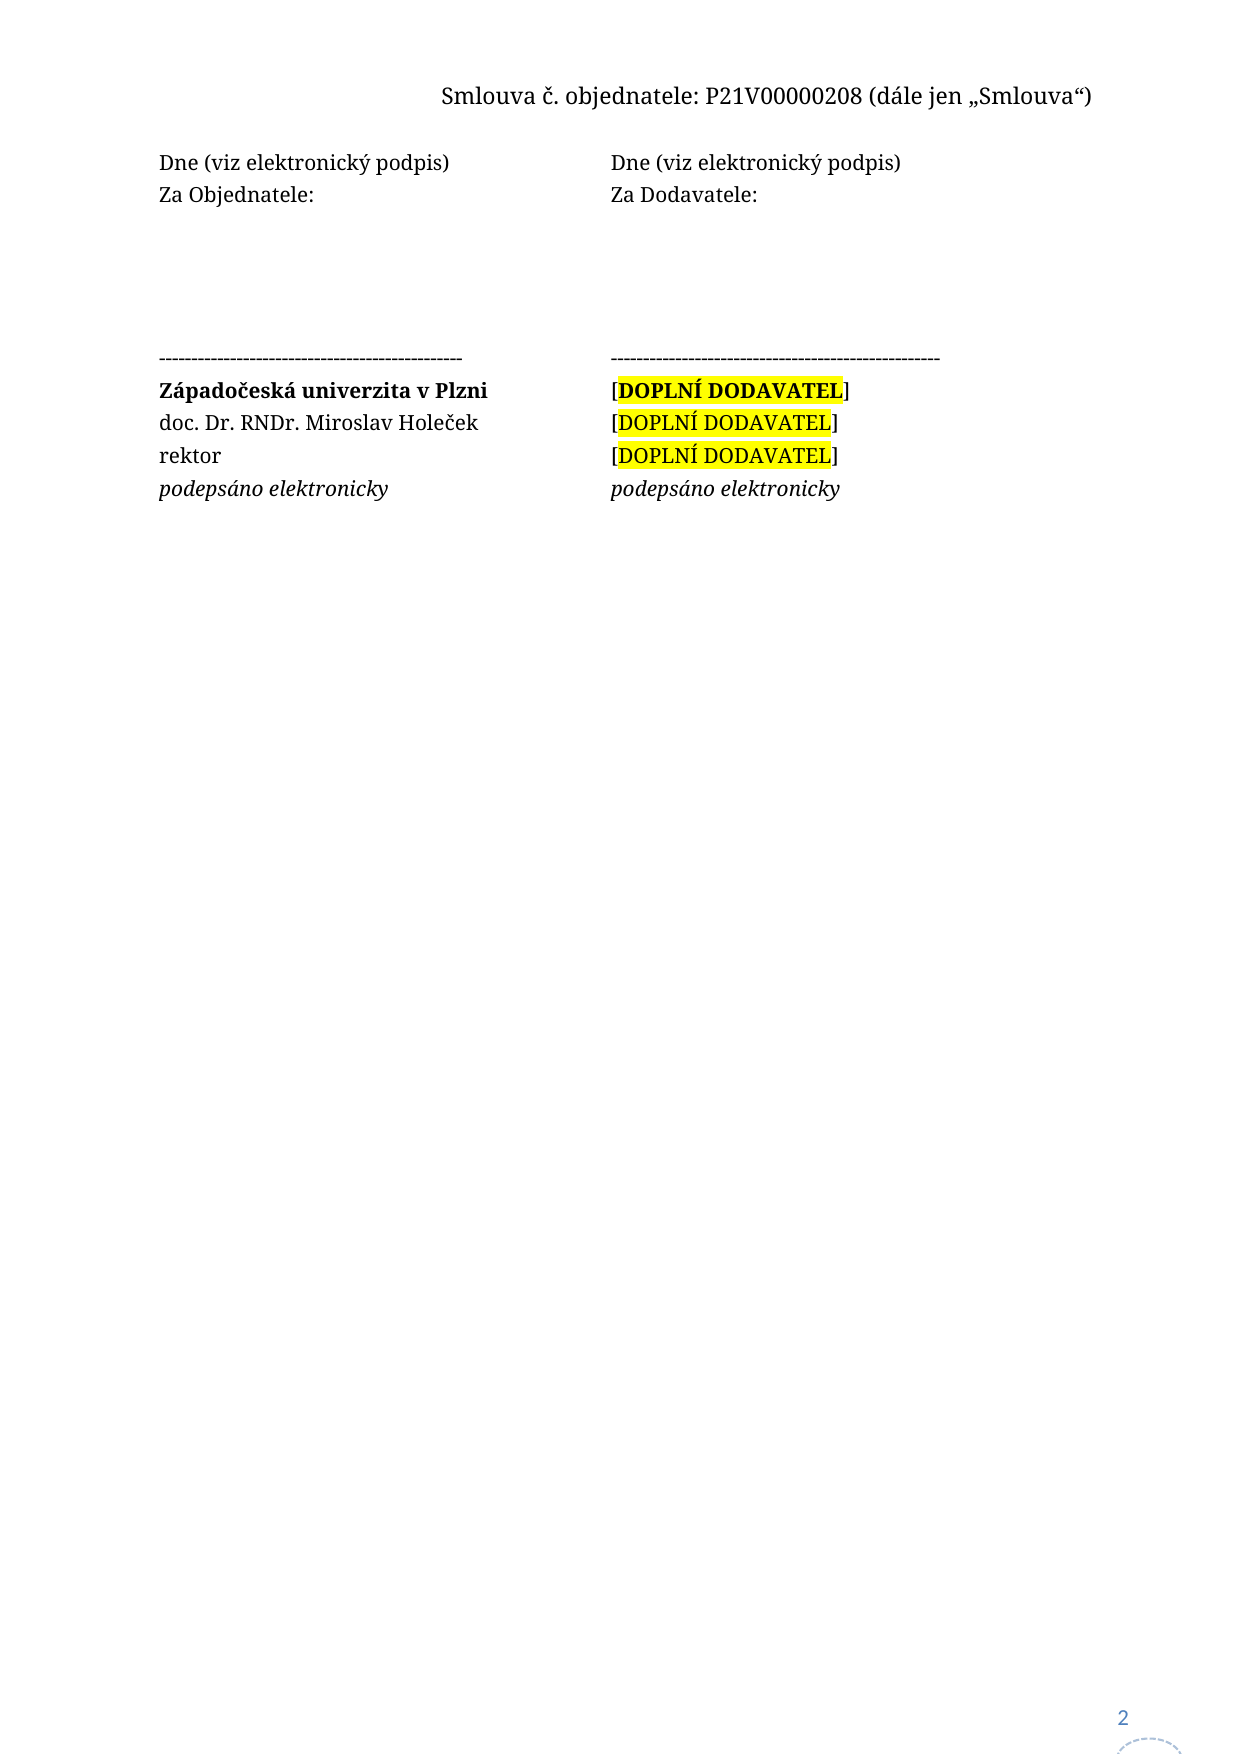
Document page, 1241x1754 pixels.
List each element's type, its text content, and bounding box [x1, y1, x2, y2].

table_header Dne (viz elektronický podpis) Za Objednatele: ----------------------------------------------- Západočeská univerzita v Plzni doc. Dr. RNDr. Miroslav Holeček rektor podepsáno elektronicky [148, 148, 599, 538]
table_header Dne (viz elektronický podpis) Za Dodavatele: --------------------------------------------------- [DOPLNÍ DODAVATEL] [DOPLNÍ DODAVATEL] [DOPLNÍ DODAVATEL] podepsáno elektronicky [599, 148, 1051, 538]
